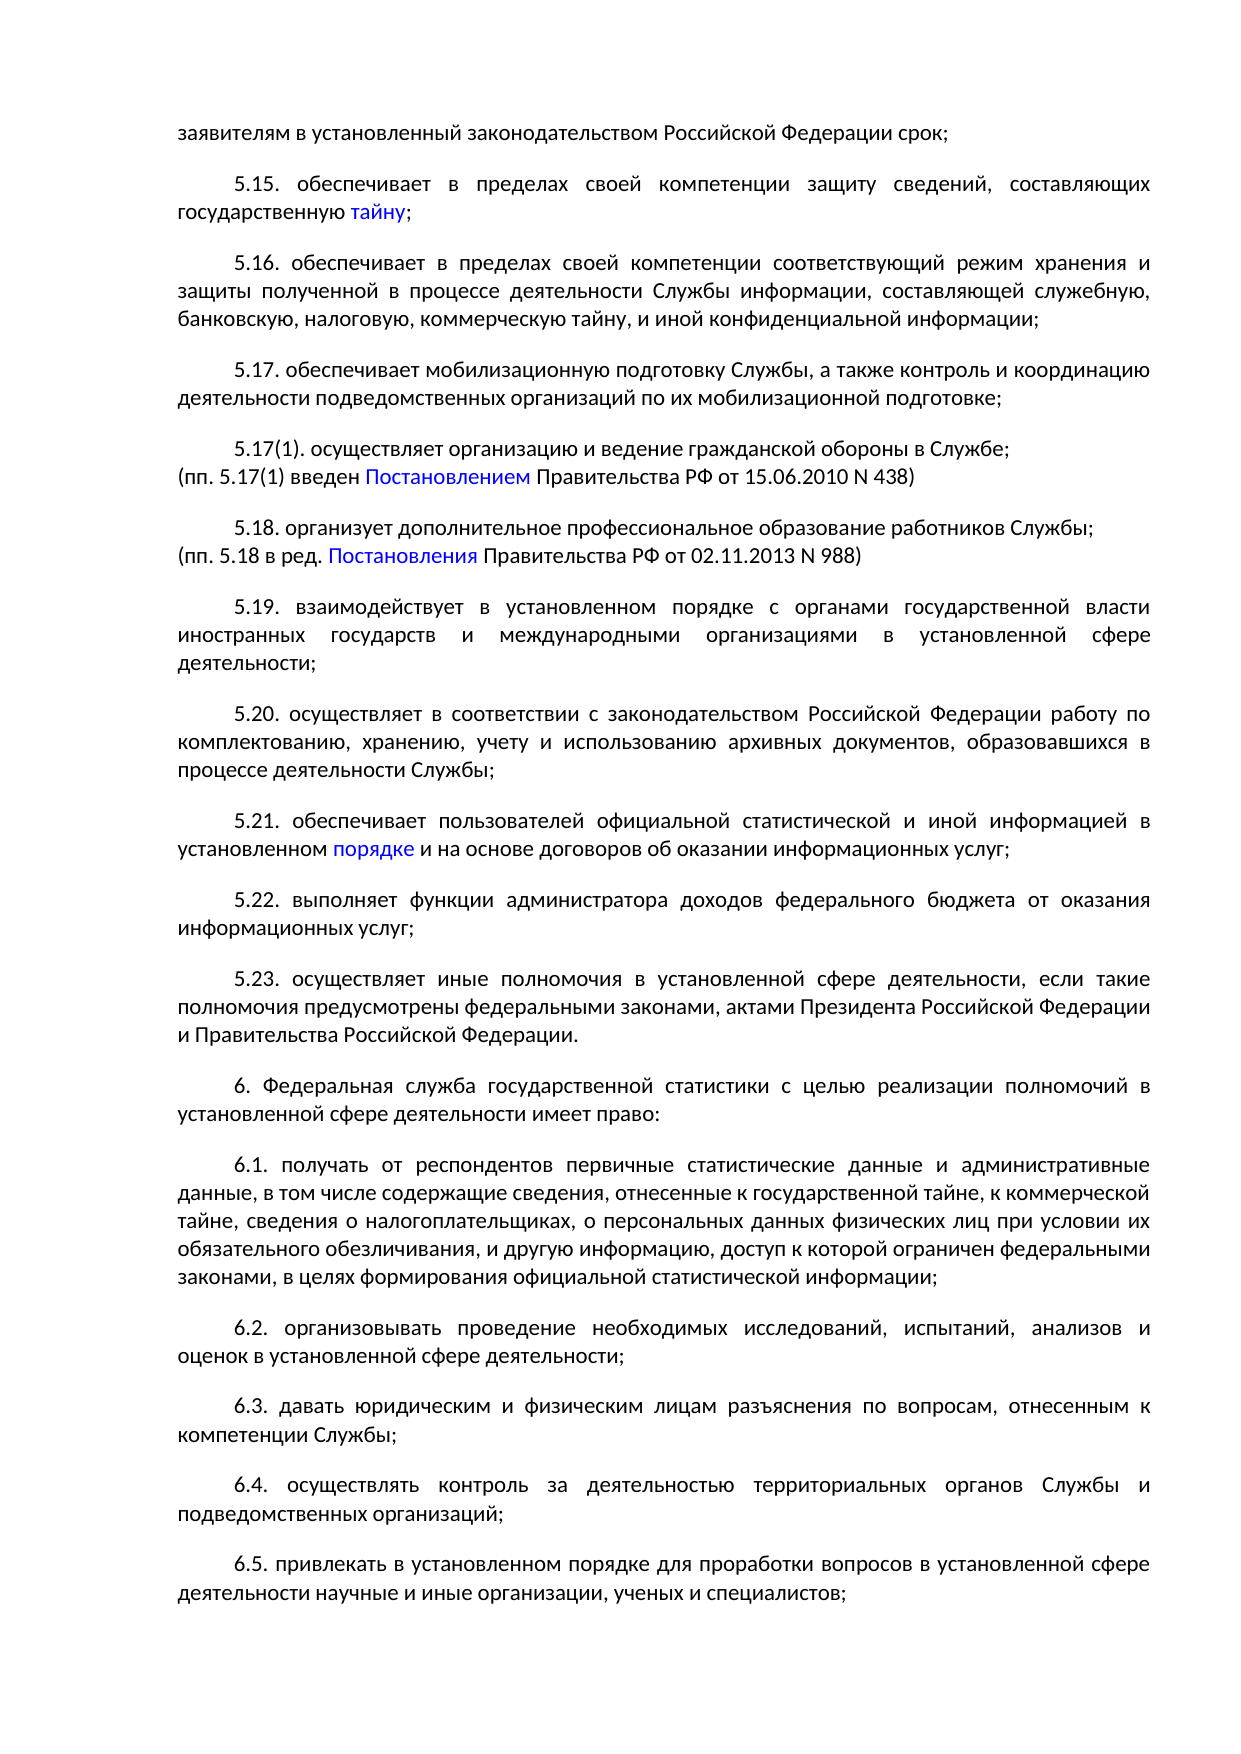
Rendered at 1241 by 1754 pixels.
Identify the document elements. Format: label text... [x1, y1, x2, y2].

text 6.3. давать юридическим и физическим лицам разъяснения по вопросам, отнесенным к компетенции Службы; [177, 1392, 1152, 1448]
text 6.1. получать от респондентов первичные статистические данные и административные данные, в том числе содержащие сведения, отнесенные к государственной тайне, к коммерческой тайне, сведения о налогоплательщиках, о персональных данных физических лиц при условии их обязательного обезличивания, и другую информацию, доступ к которой ограничен федеральными законами, в целях формирования официальной статистической информации; [177, 1150, 1152, 1290]
text 5.18. организует дополнительное профессиональное образование работников Службы; [177, 513, 1152, 541]
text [177, 118, 1152, 146]
text 5.20. осуществляет в соответствии с законодательством Российской Федерации работу по комплектованию, хранению, учету и использованию архивных документов, образовавшихся в процессе деятельности Службы; [177, 699, 1152, 783]
text 5.23. осуществляет иные полномочия в установленной сфере деятельности, если такие полномочия предусмотрены федеральными законами, актами Президента Российской Федерации и Правительства Российской Федерации. [177, 964, 1152, 1048]
text 6.4. осуществлять контроль за деятельностью территориальных органов Службы и подведомственных организаций; [177, 1471, 1152, 1527]
text 6. Федеральная служба государственной статистики с целью реализации полномочий в установленной сфере деятельности имеет право: [177, 1071, 1152, 1127]
text (пп. 5.18 в ред. Постановления Правительства РФ от 02.11.2013 N 988) [177, 541, 1152, 569]
text 5.21. обеспечивает пользователей официальной статистической и иной информацией в установленном порядке и на основе договоров об оказании информационных услуг; [177, 806, 1152, 862]
text 5.15. обеспечивает в пределах своей компетенции защиту сведений, составляющих государственную тайну; [177, 169, 1152, 225]
text 6.2. организовывать проведение необходимых исследований, испытаний, анализов и оценок в установленной сфере деятельности; [177, 1313, 1152, 1369]
text (пп. 5.17(1) введен Постановлением Правительства РФ от 15.06.2010 N 438) [177, 462, 1152, 490]
text 5.16. обеспечивает в пределах своей компетенции соответствующий режим хранения и защиты полученной в процессе деятельности Службы информации, составляющей служебную, банковскую, налоговую, коммерческую тайну, и иной конфиденциальной информации; [177, 248, 1152, 332]
text 5.17(1). осуществляет организацию и ведение гражданской обороны в Службе; [177, 434, 1152, 462]
text 5.17. обеспечивает мобилизационную подготовку Службы, а также контроль и координацию деятельности подведомственных организаций по их мобилизационной подготовке; [177, 355, 1152, 411]
text 5.19. взаимодействует в установленном порядке с органами государственной власти иностранных государств и международными организациями в установленной сфере деятельности; [177, 592, 1152, 676]
text 6.5. привлекать в установленном порядке для проработки вопросов в установленной сфере деятельности научные и иные организации, ученых и специалистов; [177, 1549, 1152, 1606]
text 5.22. выполняет функции администратора доходов федерального бюджета от оказания информационных услуг; [177, 885, 1152, 941]
